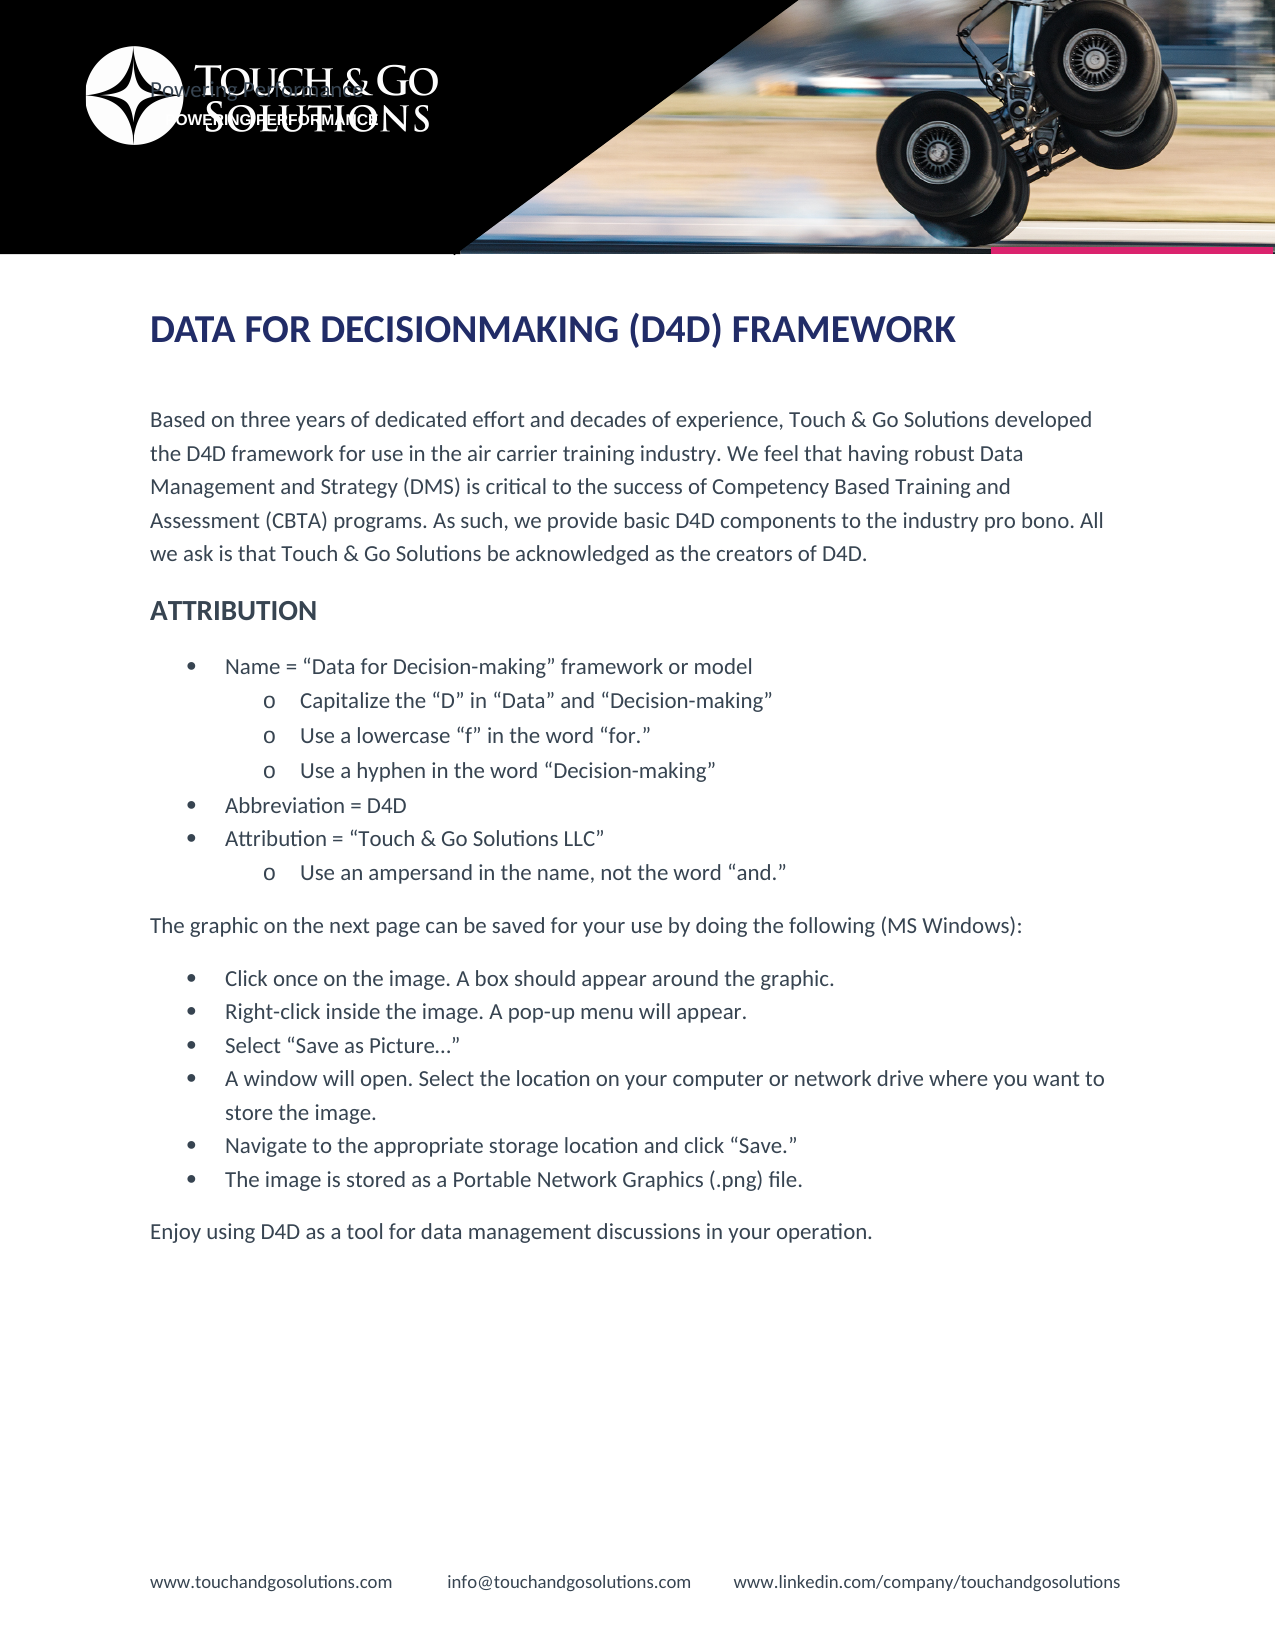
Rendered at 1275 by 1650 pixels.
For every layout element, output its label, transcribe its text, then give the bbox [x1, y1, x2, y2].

list Use a hyphen in the word “Decision-making” [262, 756, 1125, 785]
text The graphic on the next page can be saved for your use by doing the following (MS Windows): [150, 912, 1125, 939]
list Right-click inside the image. A pop-up menu will appear. [187, 997, 1125, 1025]
list Name = “Data for Decision-making” framework or model [187, 652, 1125, 680]
list Navigate to the appropriate storage location and click “Save.” [187, 1132, 1125, 1159]
list The image is stored as a Portable Network Graphics (.png) file. [187, 1165, 1125, 1193]
subtitle Attribution [150, 592, 1125, 627]
list Attribution = “Touch & Go Solutions LLC” [187, 824, 1125, 852]
list Select “Save as Picture…” [187, 1031, 1125, 1059]
picture [85, 46, 438, 145]
list Click once on the image. A box should appear around the graphic. [187, 964, 1125, 992]
list Use a lowercase “f” in the word “for.” [262, 721, 1125, 750]
text Enjoy using D4D as a tool for data management discussions in your operation. [150, 1217, 1125, 1245]
list Abbreviation = D4D [187, 791, 1125, 819]
list Capitalize the “D” in “Data” and “Decision-making” [262, 686, 1125, 715]
text Based on three years of dedicated effort and decades of experience, Touch & Go Solutions developed the D4D framework for use in the air carrier training industry. We feel that having robust Data Management and Strategy (DMS) is critical to the success of Competency Based Training and Assessment (CBTA) programs. As such, we provide basic D4D components to the industry pro bono. All we ask is that Touch & Go Solutions be acknowledged as the creators of D4D. [150, 405, 1125, 567]
list Use an ampersand in the name, not the word “and.” [262, 858, 1125, 887]
list A window will open. Select the location on your computer or network drive where you want to store the image. [187, 1064, 1125, 1126]
picture [461, 0, 1275, 254]
